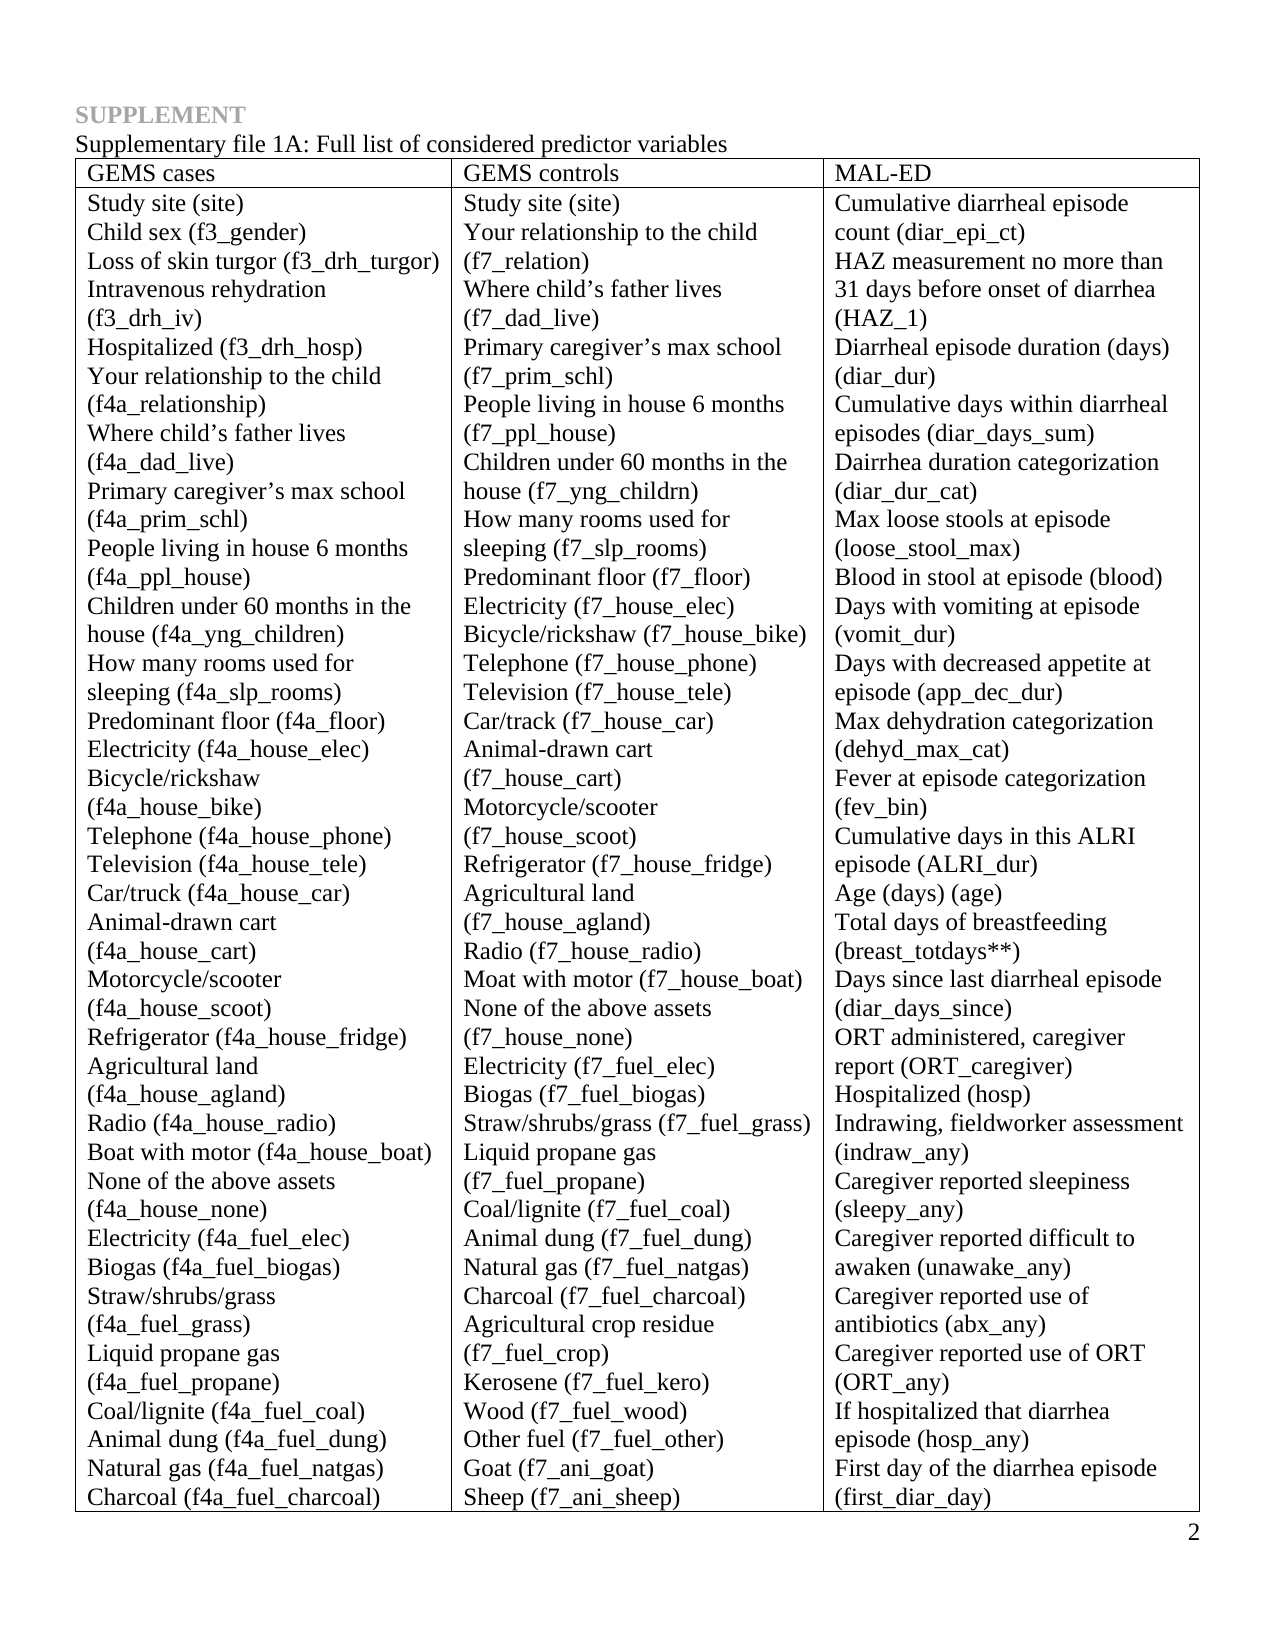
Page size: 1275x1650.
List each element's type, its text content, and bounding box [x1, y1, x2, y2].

table_header GEMS cases [76, 159, 451, 187]
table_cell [76, 188, 451, 1511]
table_header MAL-ED [824, 159, 1199, 187]
subtitle SUPPLEMENT [75, 100, 1200, 129]
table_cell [452, 188, 823, 1511]
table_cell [824, 188, 1199, 1511]
text Supplementary file 1A: Full list of considered predictor variables [75, 129, 1200, 157]
table_header GEMS controls [452, 159, 823, 187]
